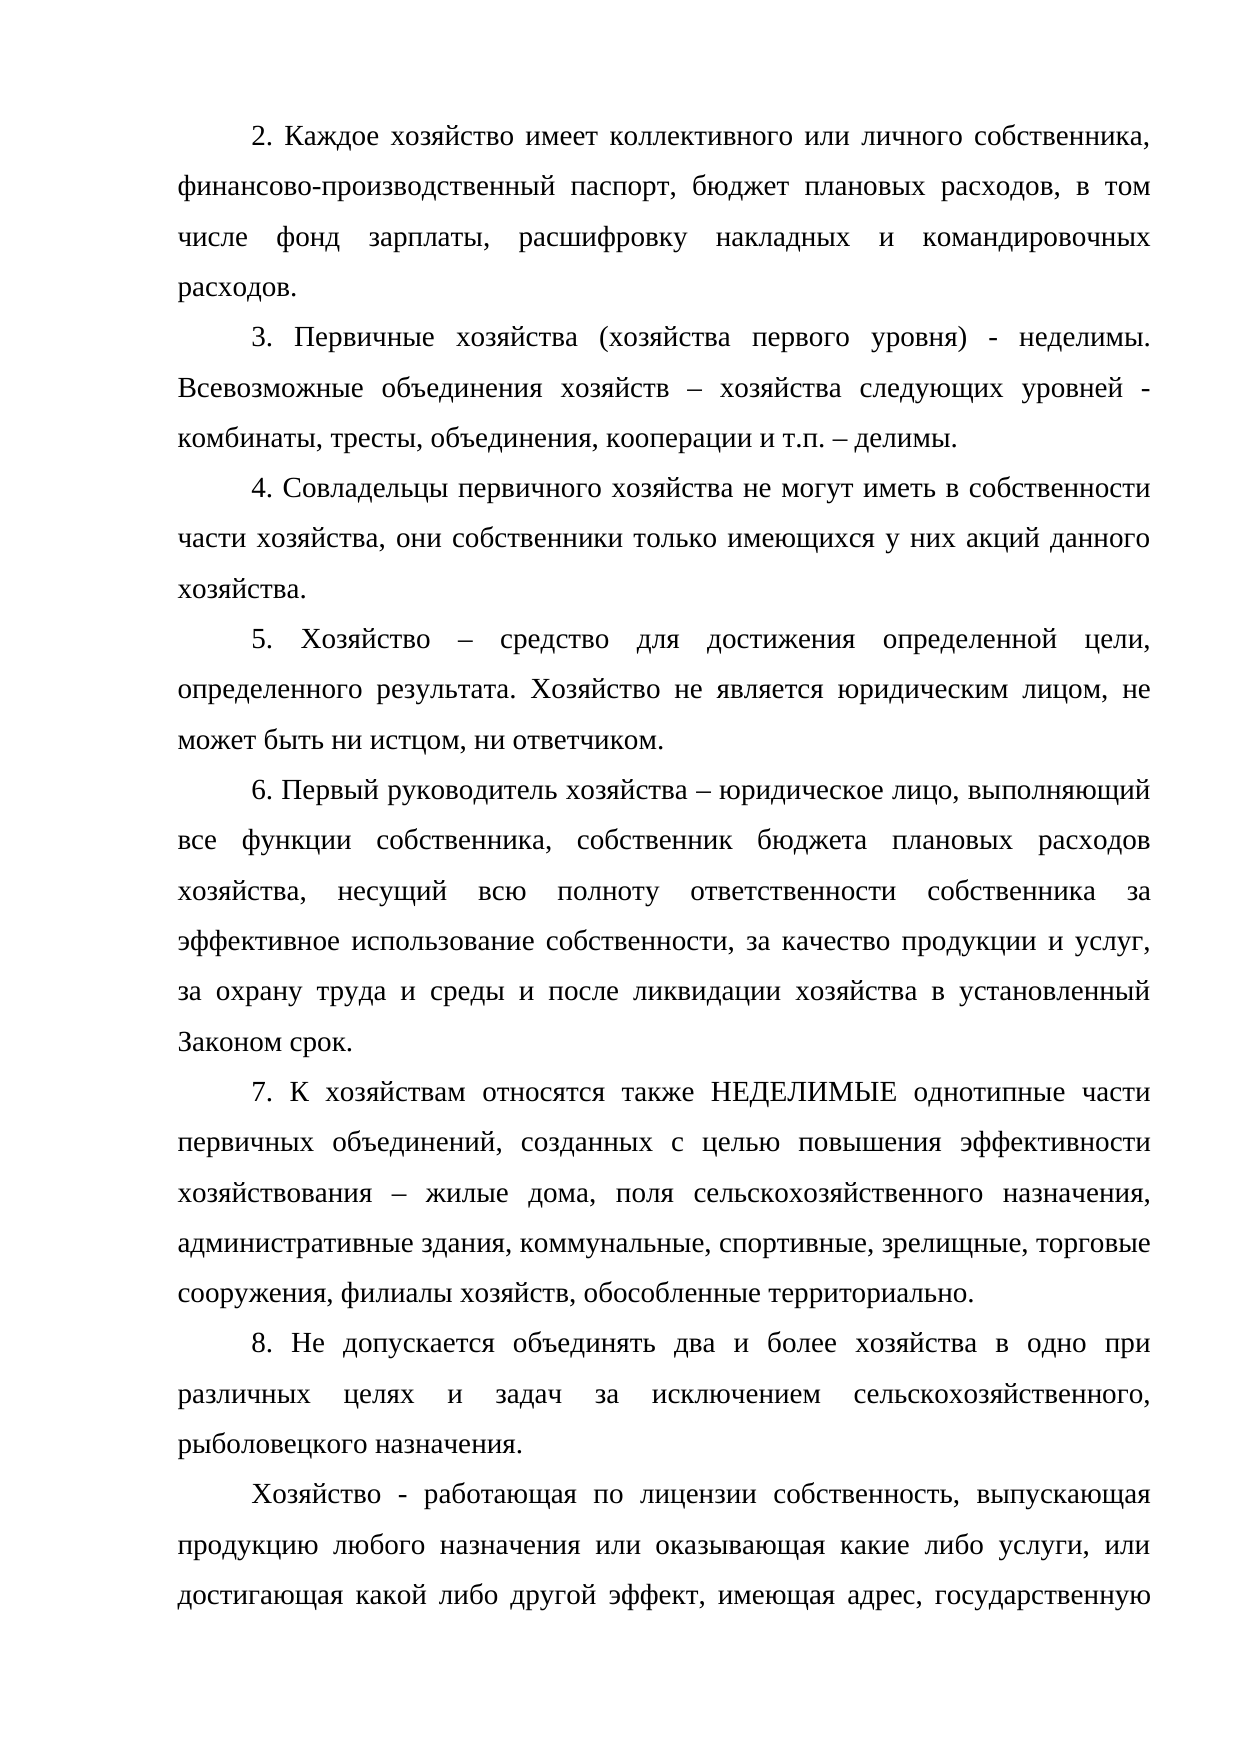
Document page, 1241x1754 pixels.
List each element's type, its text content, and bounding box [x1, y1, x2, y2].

text 2. Каждое хозяйство имеет коллективного или личного собственника, финансово-производственный паспорт, бюджет плановых расходов, в том числе фонд зарплаты, расшифровку накладных и командировочных расходов. [177, 118, 1152, 303]
text 5. Хозяйство – средство для достижения определенной цели, определенного результата. Хозяйство не является юридическим лицом, не может быть ни истцом, ни ответчиком. [177, 621, 1152, 755]
text 4. Совладельцы первичного хозяйства не могут иметь в собственности части хозяйства, они собственники только имеющихся у них акций данного хозяйства. [177, 470, 1152, 604]
text 8. Не допускается объединять два и более хозяйства в одно при различных целях и задач за исключением сельскохозяйственного, рыболовецкого назначения. [177, 1326, 1152, 1460]
text 7. К хозяйствам относятся также НЕДЕЛИМЫЕ однотипные части первичных объединений, созданных с целью повышения эффективности хозяйствования – жилые дома, поля сельскохозяйственного назначения, административные здания, коммунальные, спортивные, зрелищные, торговые сооружения, филиалы хозяйств, обособленные территориально. [177, 1074, 1152, 1309]
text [177, 1477, 1152, 1611]
text 3. Первичные хозяйства (хозяйства первого уровня) - неделимы. Всевозможные объединения хозяйств – хозяйства следующих уровней - комбинаты, тресты, объединения, кооперации и т.п. – делимы. [177, 319, 1152, 453]
text 6. Первый руководитель хозяйства – юридическое лицо, выполняющий все функции собственника, собственник бюджета плановых расходов хозяйства, несущий всю полноту ответственности собственника за эффективное использование собственности, за качество продукции и услуг, за охрану труда и среды и после ликвидации хозяйства в установленный Законом срок. [177, 772, 1152, 1057]
